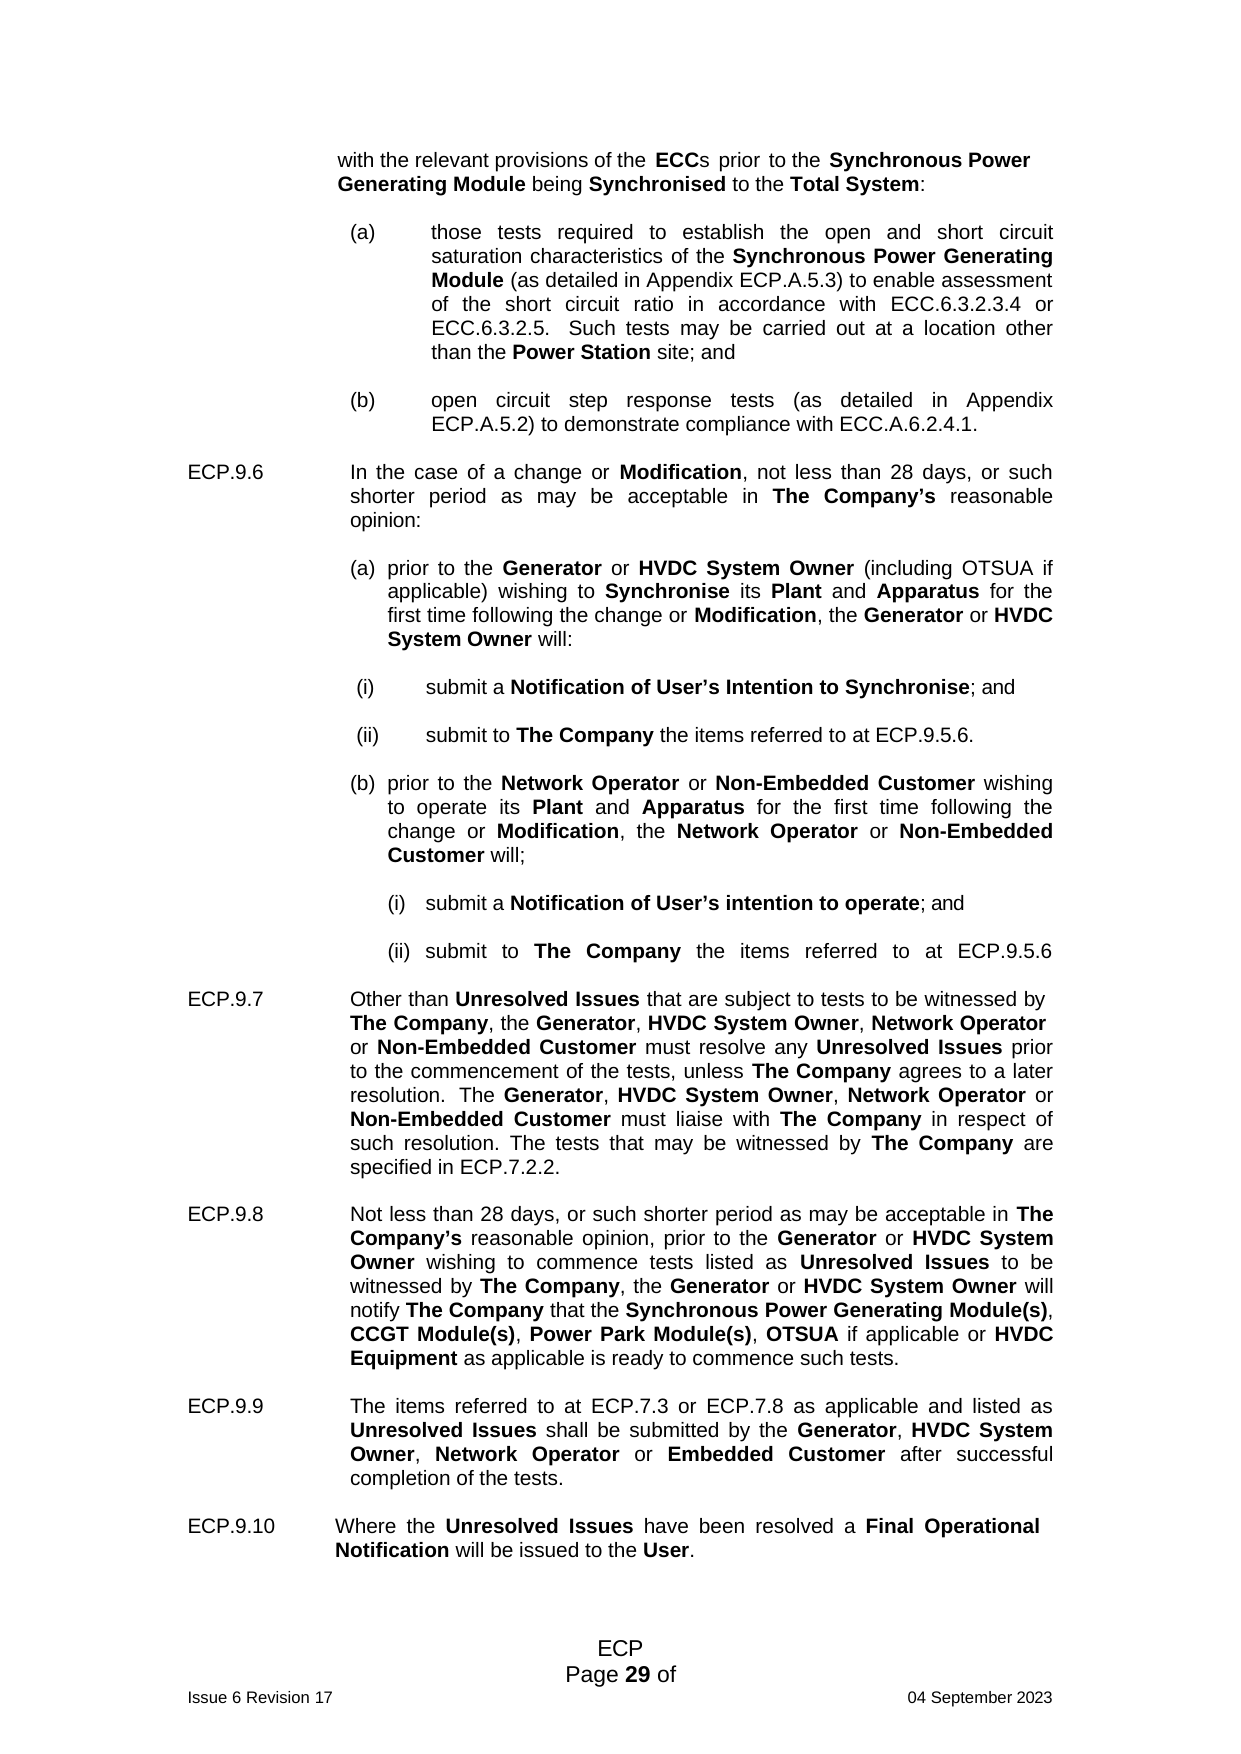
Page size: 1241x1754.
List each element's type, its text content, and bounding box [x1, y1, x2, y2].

text or Non-Embedded Customer must resolve any Unresolved Issues prior to the commencement of the tests, unless The Company agrees to a later resolution. The Generator, HVDC System Owner, Network Operator or Non-Embedded Customer must liaise with The Company in respect of such resolution. The tests that may be witnessed by The Company are specified in ECP.7.2.2. [350, 1035, 1053, 1178]
text ECP.9.10 Where the Unresolved Issues have been resolved a Final Operational Notification will be issued to the User. [187, 1514, 1053, 1562]
list prior to the Network Operator or Non-Embedded Customer wishing to operate its Plant and Apparatus for the first time following the change or Modification, the Network Operator or Non-Embedded Customer will; [350, 771, 1053, 867]
list prior to the Generator or HVDC System Owner (including OTSUA if applicable) wishing to Synchronise its Plant and Apparatus for the first time following the change or Modification, the Generator or HVDC System Owner will: [350, 555, 1053, 651]
subtitle The Company, the Generator, HVDC System Owner, Network Operator [350, 1016, 1209, 1034]
text ECP.9.8 Not less than 28 days, or such shorter period as may be acceptable in The Company’s reasonable opinion, prior to the Generator or HVDC System Owner wishing to commence tests listed as Unresolved Issues to be witnessed by The Company, the Generator or HVDC System Owner will notify The Company that the Synchronous Power Generating Module(s), CCGT Module(s), Power Park Module(s), OTSUA if applicable or HVDC Equipment as applicable is ready to commence such tests. [187, 1202, 1053, 1370]
text ECP.9.6 In the case of a change or Modification, not less than 28 days, or such shorter period as may be acceptable in The Company’s reasonable opinion: [187, 459, 1053, 531]
list submit to The Company the items referred to at ECP.9.5.6. [356, 723, 1209, 747]
list submit a Notification of User’s intention to operate; and [387, 891, 1209, 915]
list submit a Notification of User’s Intention to Synchronise; and [356, 675, 1209, 699]
text with the relevant provisions of the ECCs prior to the Synchronous Power Generating Module being Synchronised to the Total System: [337, 148, 1053, 196]
list open circuit step response tests (as detailed in Appendix ECP.A.5.2) to demonstrate compliance with ECC.A.6.2.4.1. [350, 388, 1053, 436]
text ECP.9.9 The items referred to at ECP.7.3 or ECP.7.8 as applicable and listed as Unresolved Issues shall be submitted by the Generator, HVDC System Owner, Network Operator or Embedded Customer after successful completion of the tests. [187, 1394, 1053, 1490]
list those tests required to establish the open and short circuit saturation characteristics of the Synchronous Power Generating Module (as detailed in Appendix ECP.A.5.3) to enable assessment of the short circuit ratio in accordance with ECC.6.3.2.3.4 or ECC.6.3.2.5. Such tests may be carried out at a location other than the Power Station site; and [350, 220, 1053, 363]
list submit to The Company the items referred to at ECP.9.5.6 ECP.9.7 Other than Unresolved Issues that are subject to tests to be witnessed by [187, 919, 1053, 1016]
